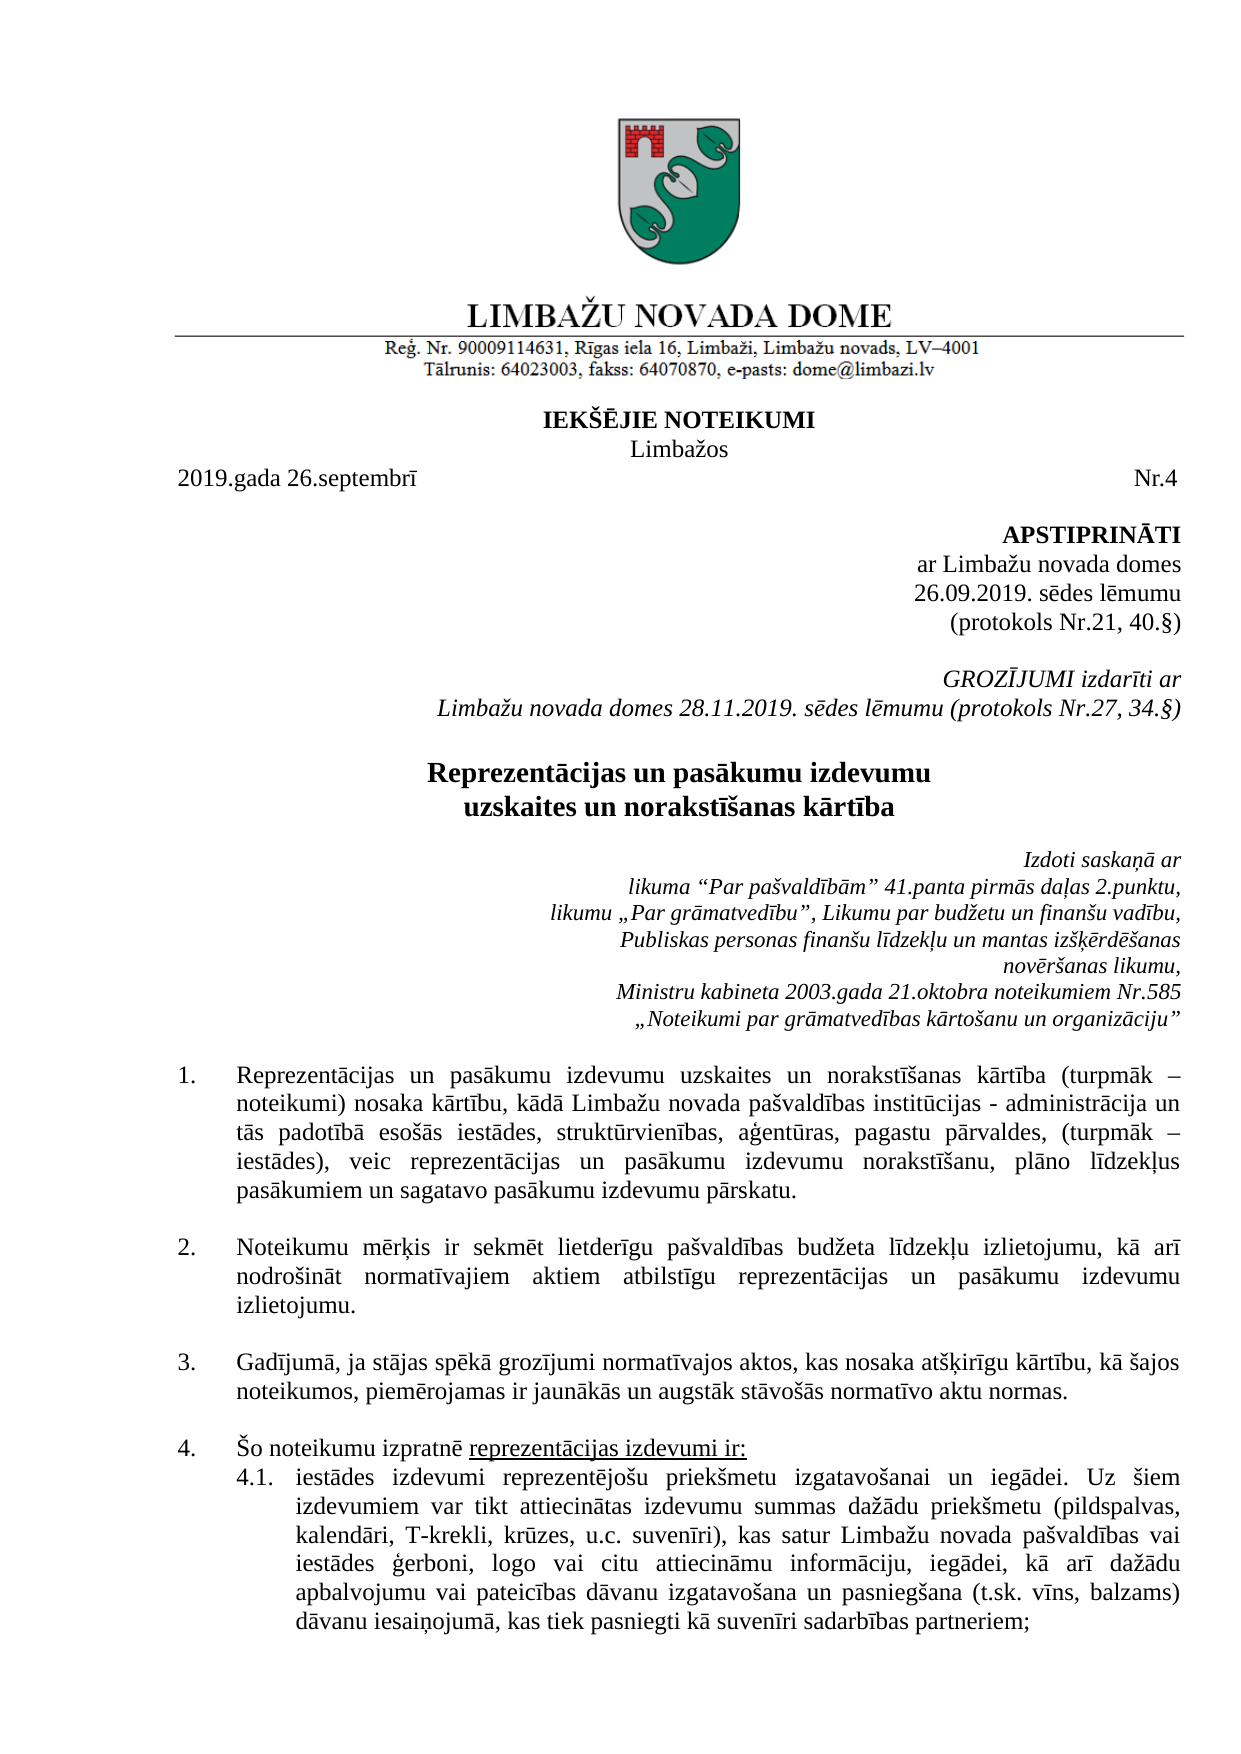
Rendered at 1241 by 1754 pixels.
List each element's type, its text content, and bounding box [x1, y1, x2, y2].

list Reprezentācijas un pasākumu izdevumu uzskaites un norakstīšanas kārtība (turpmāk – noteikumi) nosaka kārtību, kādā Limbažu novada pašvaldības institūcijas - administrācija un tās padotībā esošās iestādes, struktūrvienības, aģentūras, pagastu pārvaldes, (turpmāk – iestādes), veic reprezentācijas un pasākumu izdevumu norakstīšanu, plāno līdzekļus pasākumiem un sagatavo pasākumu izdevumu pārskatu. [177, 1060, 1181, 1203]
text novēršanas likumu, [177, 952, 1181, 978]
text likuma “Par pašvaldībām” 41.panta pirmās daļas 2.punktu, [177, 873, 1181, 899]
text likumu „Par grāmatvedību”, Likumu par budžetu un finanšu vadību, [177, 899, 1181, 926]
text uzskaites un norakstīšanas kārtība [177, 789, 1181, 822]
text 26.09.2019. sēdes lēmumu [177, 578, 1181, 607]
text Publiskas personas finanšu līdzekļu un mantas izšķērdēšanas [177, 926, 1181, 952]
picture [1, 0, 1236, 379]
text Grozījumi izdarīti ar [901, 664, 1181, 693]
text Izdoti saskaņā ar [177, 847, 1181, 873]
text 2019.gada 26.septembrī Nr.4 [177, 463, 1181, 492]
text Limbažu novada domes 28.11.2019. sēdes lēmumu (protokols Nr.27, 34.§) [177, 693, 1181, 722]
list Noteikumu mērķis ir sekmēt lietderīgu pašvaldības budžeta līdzekļu izlietojumu, kā arī nodrošināt normatīvajiem aktiem atbilstīgu reprezentācijas un pasākumu izdevumu izlietojumu. [177, 1232, 1181, 1318]
text Reprezentācijas un pasākumu izdevumu [177, 755, 1181, 789]
text „Noteikumi par grāmatvedības kārtošanu un organizāciju” [177, 1005, 1181, 1031]
text Limbažos [177, 434, 1181, 463]
list Gadījumā, ja stājas spēkā grozījumi normatīvajos aktos, kas nosaka atšķirīgu kārtību, kā šajos noteikumos, piemērojamas ir jaunākās un augstāk stāvošās normatīvo aktu normas. [177, 1347, 1181, 1405]
text IEKŠĒJIE NOTEIKUMI [177, 379, 1181, 434]
text APSTIPRINĀTI [177, 521, 1181, 549]
list iestādes izdevumi reprezentējošu priekšmetu izgatavošanai un iegādei. Uz šiem izdevumiem var tikt attiecinātas izdevumu summas dažādu priekšmetu (pildspalvas, kalendāri, T-krekli, krūzes, u.c. suvenīri), kas satur Limbažu novada pašvaldības vai iestādes ģerboni, logo vai citu attiecināmu informāciju, iegādei, kā arī dažādu apbalvojumu vai pateicības dāvanu izgatavošana un pasniegšana (t.sk. vīns, balzams) dāvanu iesaiņojumā, kas tiek pasniegti kā suvenīri sadarbības partneriem; [236, 1462, 1181, 1635]
list Šo noteikumu izpratnē reprezentācijas izdevumi ir: [177, 1433, 1181, 1462]
text (protokols Nr.21, 40.§) [177, 607, 1181, 636]
text ar Limbažu novada domes [177, 549, 1181, 578]
text Ministru kabineta 2003.gada 21.oktobra noteikumiem Nr.585 [177, 978, 1181, 1005]
